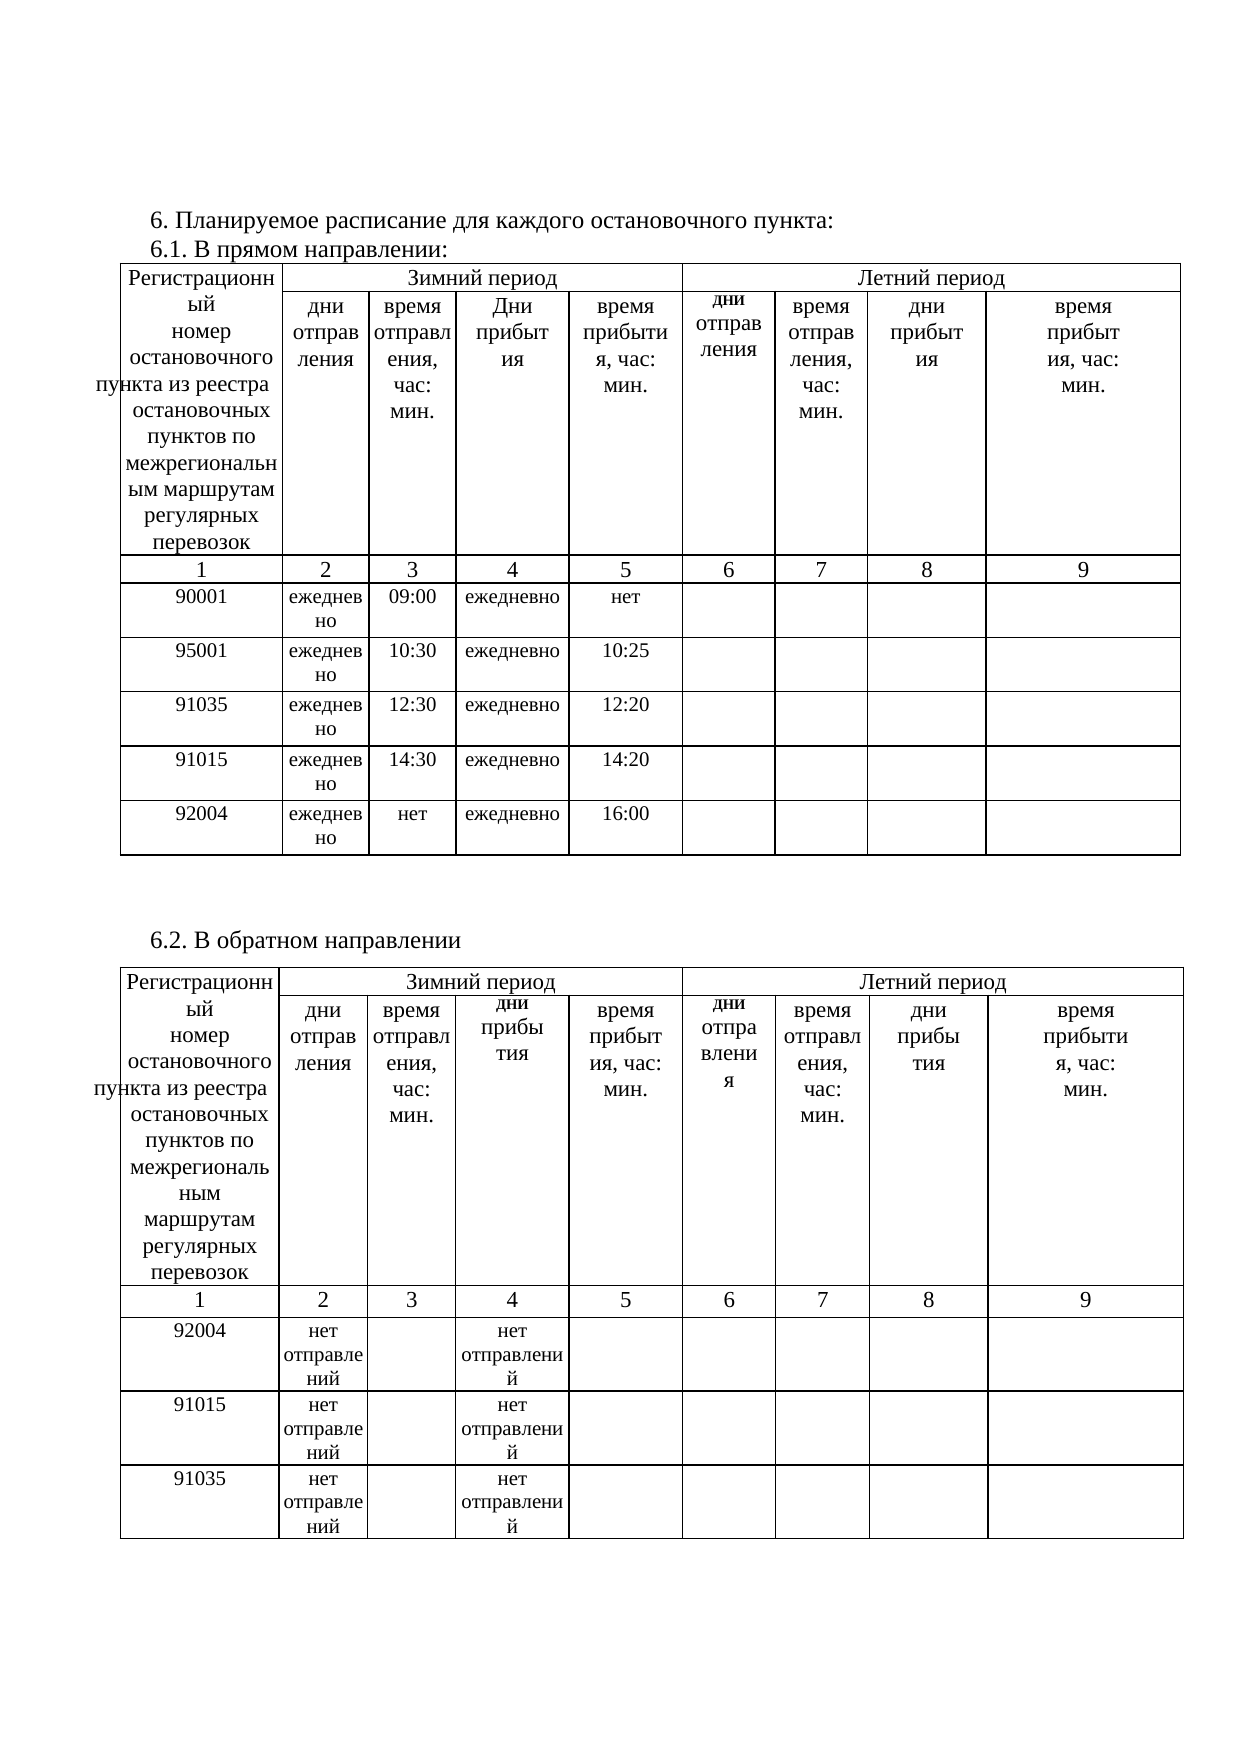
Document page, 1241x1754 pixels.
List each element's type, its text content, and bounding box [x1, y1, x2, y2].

table_cell 6 [683, 556, 774, 582]
table_cell [870, 1392, 987, 1464]
table_cell [683, 1318, 775, 1390]
table_cell ежедневно [457, 692, 568, 745]
table_cell нет отправлений [456, 1318, 568, 1390]
table_cell [683, 692, 774, 745]
table_cell время отправл ения, час: мин. [370, 292, 455, 554]
table_cell [987, 638, 1180, 691]
table_cell [368, 1318, 455, 1390]
table_cell 2 [283, 556, 368, 582]
table_cell [987, 801, 1180, 854]
table_cell [683, 584, 774, 636]
table_cell 4 [457, 556, 568, 582]
table_cell [776, 1392, 869, 1464]
table_cell ежедневно [283, 692, 368, 745]
table_cell 12:30 [370, 692, 455, 745]
table_header Регистрационный номер остановочного пункта из реестра остановочных пунктов по межрегиональным маршрутам регулярных перевозок [121, 264, 282, 554]
table_cell [776, 1318, 869, 1390]
table_cell 10:30 [370, 638, 455, 691]
table_cell [776, 692, 867, 745]
table_cell 91015 [121, 1392, 278, 1464]
table_cell ежедневно [457, 747, 568, 799]
text 6.2. В обратном направлении [150, 925, 1090, 954]
table_cell 14:30 [370, 747, 455, 799]
table_cell ежедневно [457, 638, 568, 691]
table_cell 14:20 [570, 747, 682, 799]
table_cell Дни прибыт ия [457, 292, 568, 554]
table_cell время прибыт ия, час: мин. [987, 292, 1180, 554]
table_cell [987, 747, 1180, 799]
table_cell [570, 1318, 682, 1390]
table_cell 12:20 [570, 692, 682, 745]
table_cell [868, 638, 985, 691]
table_cell [868, 801, 985, 854]
table_cell [868, 584, 985, 636]
table_cell нет отправлений [280, 1318, 367, 1390]
table_cell [683, 1392, 775, 1464]
table_cell [570, 1466, 682, 1538]
table_cell нет [370, 801, 455, 854]
table_cell время прибыти я, час: мин. [570, 292, 682, 554]
table_cell 3 [368, 1286, 455, 1316]
table_cell 5 [570, 556, 682, 582]
table_cell [987, 584, 1180, 636]
table_cell 5 [570, 1286, 682, 1316]
table_cell [776, 801, 867, 854]
table_cell [989, 1466, 1183, 1538]
table_cell [368, 1392, 455, 1464]
table_cell [683, 747, 774, 799]
text 6. Планируемое расписание для каждого остановочного пункта: [150, 205, 1090, 234]
table_cell 91035 [121, 1466, 278, 1538]
table_header Летний период [683, 968, 1183, 994]
table_cell ДНИ отправ ления [683, 292, 774, 554]
table_cell ежедневно [283, 638, 368, 691]
table_cell [989, 1318, 1183, 1390]
table_cell ежедневно [457, 801, 568, 854]
table_cell дни прибы тия [870, 996, 987, 1284]
table_cell 90001 [121, 584, 282, 636]
table_cell дни отправ ления [280, 996, 367, 1284]
table_cell [683, 1466, 775, 1538]
table_header Летний период [683, 264, 1180, 291]
table_cell дни прибыт ия [868, 292, 985, 554]
table_cell нет отправлений [280, 1466, 367, 1538]
table_cell 92004 [121, 801, 282, 854]
table_cell 9 [989, 1286, 1183, 1316]
table_cell 8 [868, 556, 985, 582]
table_cell 4 [456, 1286, 568, 1316]
table_cell [987, 692, 1180, 745]
table_cell время прибыти я, час: мин. [989, 996, 1183, 1284]
table_cell ежедневно [283, 584, 368, 636]
table_cell [368, 1466, 455, 1538]
table_cell 7 [776, 1286, 869, 1316]
table_cell 91015 [121, 747, 282, 799]
table_cell [570, 1392, 682, 1464]
table_cell нет отправлений [456, 1392, 568, 1464]
table_cell ДНИ прибы тия [456, 996, 568, 1284]
table_cell [870, 1318, 987, 1390]
table_cell нет отправлений [280, 1392, 367, 1464]
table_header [121, 968, 278, 1284]
table_cell [870, 1466, 987, 1538]
table_cell дни отправ ления [283, 292, 368, 554]
table_header Зимний период [280, 968, 682, 994]
table_cell [683, 801, 774, 854]
table_cell 2 [280, 1286, 367, 1316]
table_cell [868, 747, 985, 799]
table_cell 91035 [121, 692, 282, 745]
table_cell [683, 638, 774, 691]
table_cell время отправл ения, час: мин. [368, 996, 455, 1284]
table_cell ДНИ отпра влени я [683, 996, 775, 1284]
table_cell 16:00 [570, 801, 682, 854]
table_cell [776, 638, 867, 691]
table_cell 09:00 [370, 584, 455, 636]
table_cell время прибыт ия, час: мин. [570, 996, 682, 1284]
table_cell [868, 692, 985, 745]
table_cell ежедневно [283, 801, 368, 854]
table_cell нет отправлений [456, 1466, 568, 1538]
table_cell 1 [121, 1286, 278, 1316]
table_cell [776, 584, 867, 636]
table_cell 8 [870, 1286, 987, 1316]
table_cell 1 [121, 556, 282, 582]
text 6.1. В прямом направлении: [150, 234, 1090, 263]
table_cell ежедневно [457, 584, 568, 636]
table_cell 7 [776, 556, 867, 582]
table_cell ежедневно [283, 747, 368, 799]
table_header Зимний период [283, 264, 682, 291]
table_cell 6 [683, 1286, 775, 1316]
table_cell нет [570, 584, 682, 636]
table_cell время отправл ения, час: мин. [776, 996, 869, 1284]
table_cell [776, 747, 867, 799]
table_cell время отправ ления, час: мин. [776, 292, 867, 554]
table_cell [776, 1466, 869, 1538]
table_cell 3 [370, 556, 455, 582]
table_cell 92004 [121, 1318, 278, 1390]
table_cell [989, 1392, 1183, 1464]
table_cell 95001 [121, 638, 282, 691]
table_cell 9 [987, 556, 1180, 582]
table_cell 10:25 [570, 638, 682, 691]
